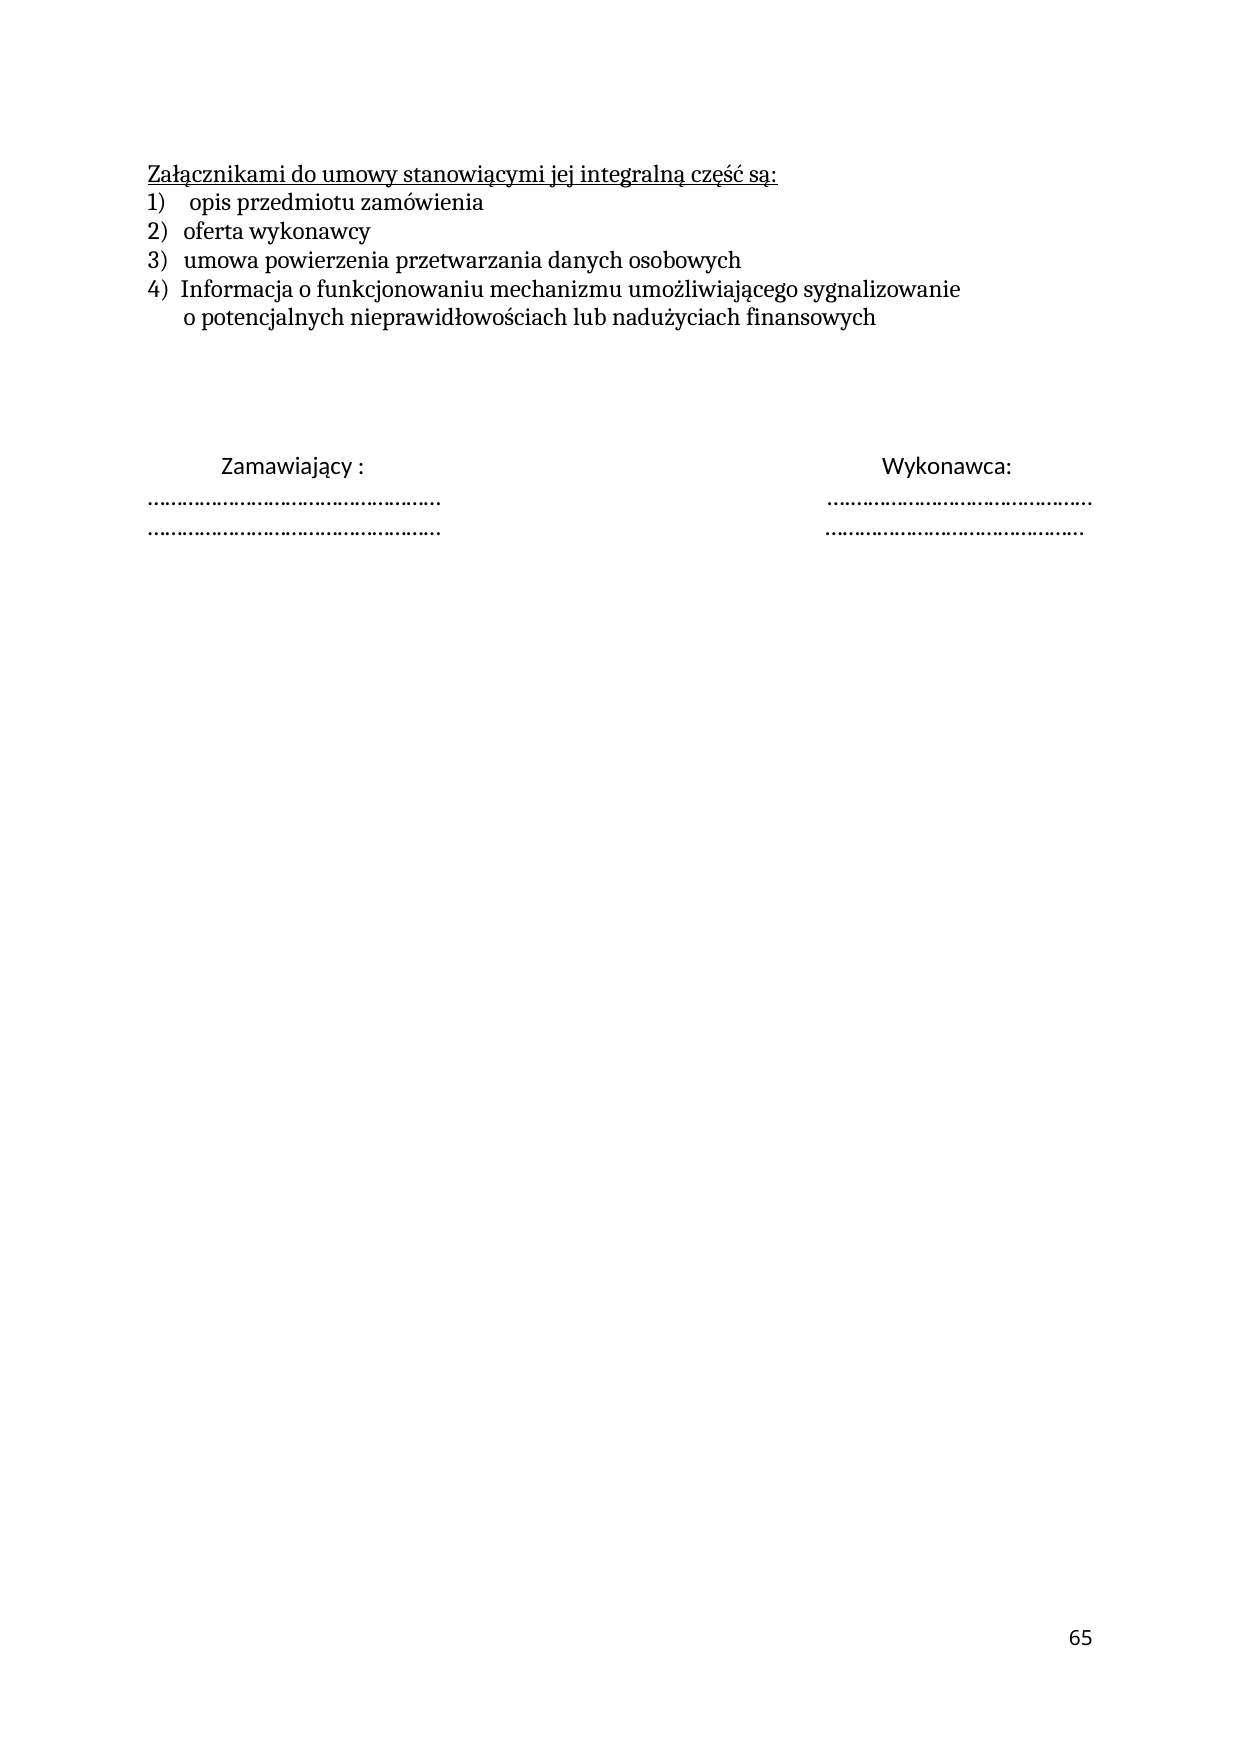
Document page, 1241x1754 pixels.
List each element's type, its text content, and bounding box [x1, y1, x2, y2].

text Załącznikami do umowy stanowiącymi jej integralną część są: [74, 159, 1092, 188]
text o potencjalnych nieprawidłowościach lub nadużyciach finansowych [177, 303, 1092, 332]
text 3) umowa powierzenia przetwarzania danych osobowych [148, 246, 1092, 274]
text 4) Informacja o funkcjonowaniu mechanizmu umożliwiającego sygnalizowanie [148, 274, 1092, 303]
text …………………………………………… ….…………………………………… …………………………………………… ……………………………………… [148, 481, 1092, 542]
text 2) oferta wykonawcy [148, 217, 1092, 246]
text 1) opis przedmiotu zamówienia [148, 188, 1092, 217]
text Zamawiający : Wykonawca: [148, 451, 1092, 481]
